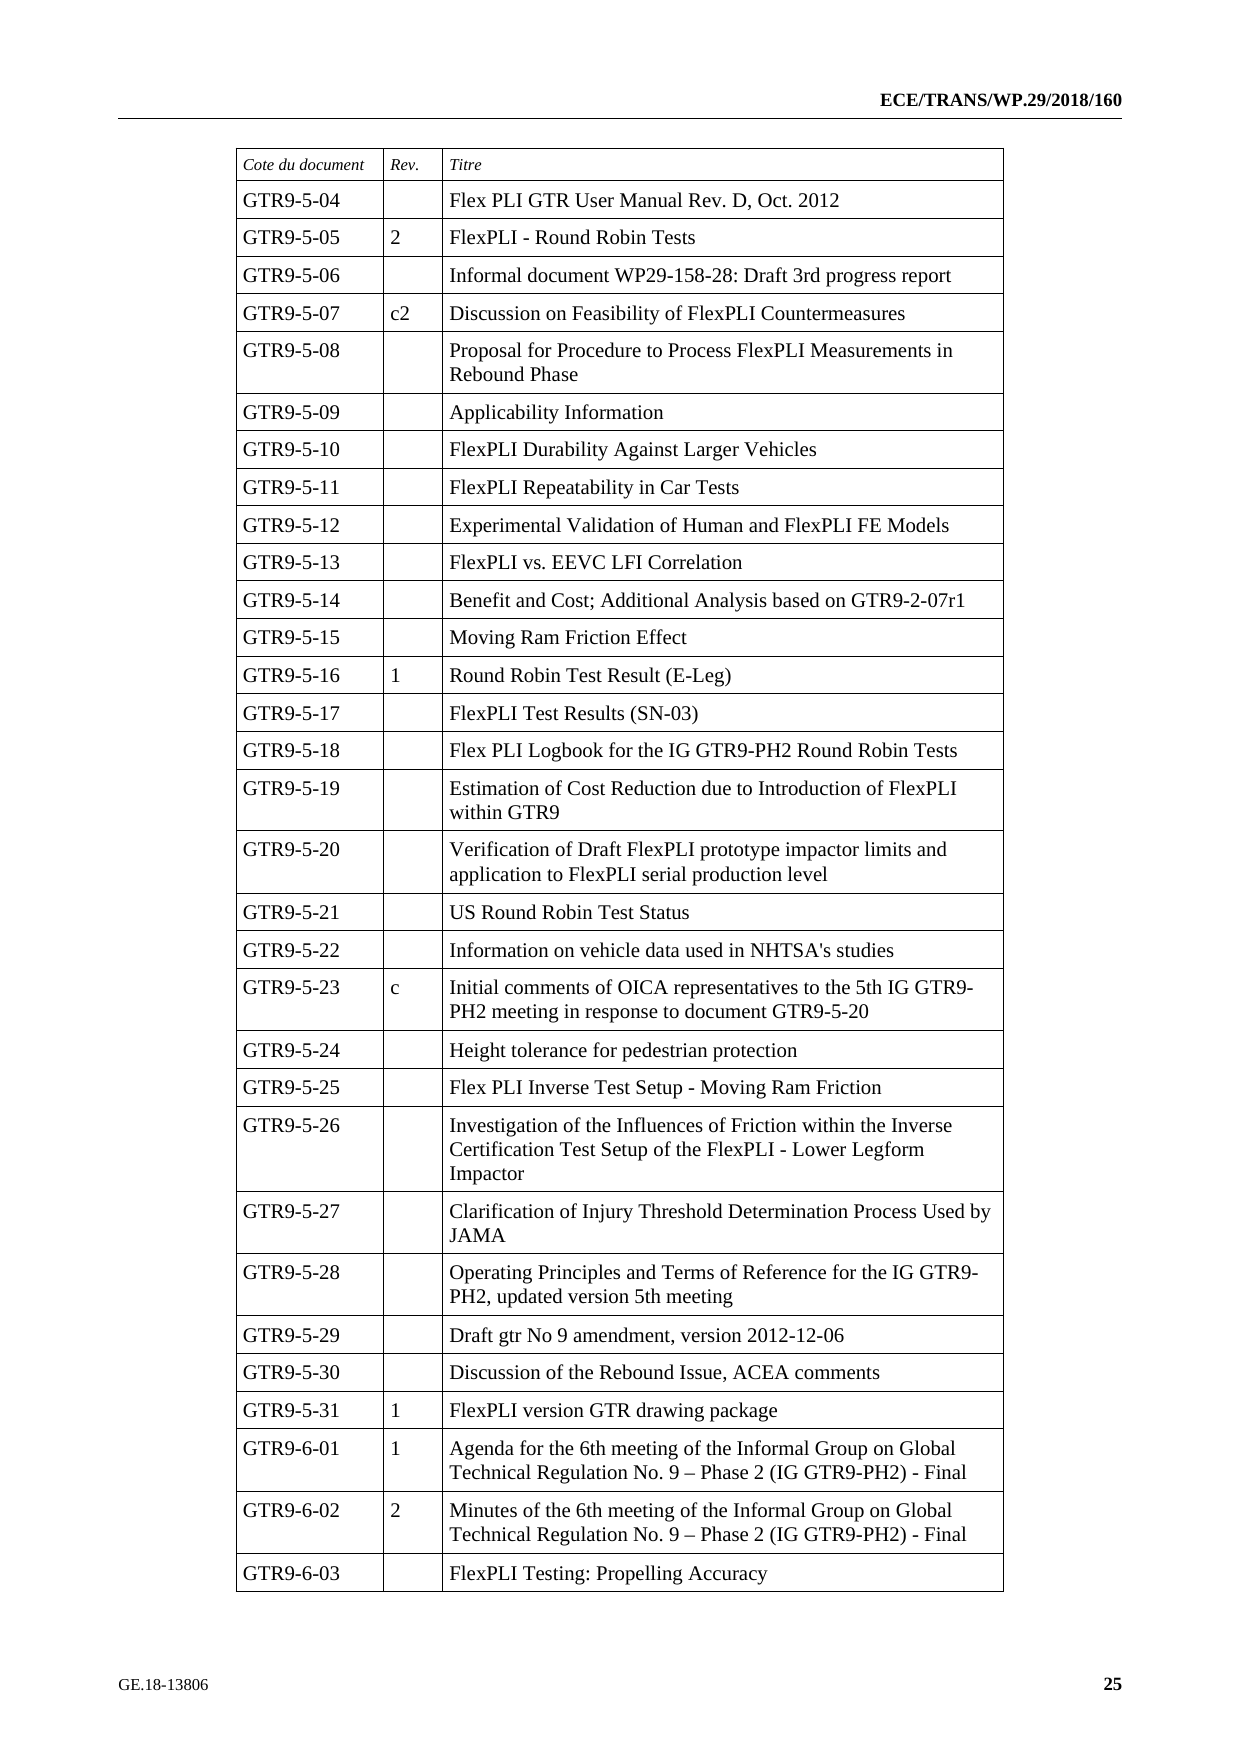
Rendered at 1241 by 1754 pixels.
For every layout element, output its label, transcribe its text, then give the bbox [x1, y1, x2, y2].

table_cell [384, 332, 442, 392]
table_cell 1 [384, 1429, 442, 1491]
table_cell GTR9-5-26 [237, 1107, 383, 1191]
table_cell GTR9-5-04 [237, 181, 383, 218]
table_cell GTR9-5-31 [237, 1392, 383, 1428]
table_cell Moving Ram Friction Effect [443, 619, 1003, 656]
table_cell GTR9-5-17 [237, 694, 383, 731]
table_cell FlexPLI version GTR drawing package [443, 1392, 1003, 1428]
table_cell Draft gtr No 9 amendment, version 2012-12-06 [443, 1316, 1003, 1353]
table_cell [384, 1192, 442, 1253]
table_cell GTR9-5-14 [237, 581, 383, 618]
table_cell GTR9-5-11 [237, 469, 383, 505]
table_cell GTR9-5-09 [237, 394, 383, 430]
table_cell Applicability Information [443, 394, 1003, 430]
table_cell [384, 1254, 442, 1315]
table_cell [384, 506, 442, 543]
table_cell [384, 1554, 442, 1591]
table_cell GTR9-5-10 [237, 431, 383, 468]
table_cell Information on vehicle data used in NHTSA's studies [443, 931, 1003, 968]
table_cell GTR9-5-15 [237, 619, 383, 656]
table_cell GTR9-5-25 [237, 1069, 383, 1106]
table_cell FlexPLI - Round Robin Tests [443, 219, 1003, 256]
table_cell Discussion on Feasibility of FlexPLI Countermeasures [443, 294, 1003, 331]
table_cell GTR9-5-19 [237, 770, 383, 830]
table_cell Agenda for the 6th meeting of the Informal Group on Global Technical Regulation No. 9 – Phase 2 (IG GTR9-PH2) - Final [443, 1429, 1003, 1491]
table_cell Benefit and Cost; Additional Analysis based on GTR9-2-07r1 [443, 581, 1003, 618]
table_cell Investigation of the Influences of Friction within the Inverse Certification Test Setup of the FlexPLI - Lower Legform Impactor [443, 1107, 1003, 1191]
table_cell Flex PLI Inverse Test Setup - Moving Ram Friction [443, 1069, 1003, 1106]
table_cell FlexPLI Test Results (SN-03) [443, 694, 1003, 731]
table_cell [384, 1069, 442, 1106]
table_cell GTR9-5-07 [237, 294, 383, 331]
table_cell [384, 619, 442, 656]
table_cell GTR9-5-23 [237, 969, 383, 1030]
table_cell GTR9-5-29 [237, 1316, 383, 1353]
table_cell [384, 1354, 442, 1391]
table_cell Informal document WP29-158-28: Draft 3rd progress report [443, 257, 1003, 293]
table_cell GTR9-5-18 [237, 732, 383, 768]
table_cell [384, 181, 442, 218]
table_cell GTR9-5-12 [237, 506, 383, 543]
table_cell c2 [384, 294, 442, 331]
table_cell 2 [384, 219, 442, 256]
table_cell GTR9-6-01 [237, 1429, 383, 1491]
table_header Rev. [384, 149, 442, 180]
table_cell [384, 894, 442, 930]
table_cell Round Robin Test Result (E-Leg) [443, 657, 1003, 693]
table_cell [384, 1107, 442, 1191]
table_cell [384, 770, 442, 830]
table_cell [384, 694, 442, 731]
table_cell [384, 1316, 442, 1353]
table_cell Estimation of Cost Reduction due to Introduction of FlexPLI within GTR9 [443, 770, 1003, 830]
table_cell [384, 931, 442, 968]
table_cell Height tolerance for pedestrian protection [443, 1031, 1003, 1068]
table_cell Initial comments of OICA representatives to the 5th IG GTR9-PH2 meeting in response to document GTR9-5-20 [443, 969, 1003, 1030]
table_cell Flex PLI Logbook for the IG GTR9-PH2 Round Robin Tests [443, 732, 1003, 768]
table_cell GTR9-5-16 [237, 657, 383, 693]
table_cell GTR9-5-30 [237, 1354, 383, 1391]
table_cell [384, 732, 442, 768]
table_cell FlexPLI Testing: Propelling Accuracy [443, 1554, 1003, 1591]
table_cell GTR9-5-21 [237, 894, 383, 930]
table_cell 1 [384, 1392, 442, 1428]
table_cell 2 [384, 1492, 442, 1553]
table_cell Minutes of the 6th meeting of the Informal Group on Global Technical Regulation No. 9 – Phase 2 (IG GTR9-PH2) - Final [443, 1492, 1003, 1553]
table_cell Clarification of Injury Threshold Determination Process Used by JAMA [443, 1192, 1003, 1253]
table_header Titre [443, 149, 1003, 180]
table_header Cote du document [237, 149, 383, 180]
table_cell GTR9-6-03 [237, 1554, 383, 1591]
table_cell 1 [384, 657, 442, 693]
table_cell Discussion of the Rebound Issue, ACEA comments [443, 1354, 1003, 1391]
table_cell [384, 1031, 442, 1068]
table_cell Operating Principles and Terms of Reference for the IG GTR9-PH2, updated version 5th meeting [443, 1254, 1003, 1315]
table_cell GTR9-5-27 [237, 1192, 383, 1253]
table_cell GTR9-5-22 [237, 931, 383, 968]
table_cell Experimental Validation of Human and FlexPLI FE Models [443, 506, 1003, 543]
table_cell GTR9-5-08 [237, 332, 383, 392]
table_cell GTR9-5-28 [237, 1254, 383, 1315]
table_cell Proposal for Procedure to Process FlexPLI Measurements in Rebound Phase [443, 332, 1003, 392]
table_cell [384, 831, 442, 893]
table_cell [384, 257, 442, 293]
table_cell GTR9-5-24 [237, 1031, 383, 1068]
table_cell Flex PLI GTR User Manual Rev. D, Oct. 2012 [443, 181, 1003, 218]
table_cell FlexPLI Durability Against Larger Vehicles [443, 431, 1003, 468]
table_cell [384, 581, 442, 618]
table_cell FlexPLI Repeatability in Car Tests [443, 469, 1003, 505]
table_cell GTR9-5-05 [237, 219, 383, 256]
table_cell [384, 394, 442, 430]
table_cell US Round Robin Test Status [443, 894, 1003, 930]
table_cell c [384, 969, 442, 1030]
table_cell [384, 431, 442, 468]
table_cell [384, 544, 442, 580]
table_cell GTR9-5-13 [237, 544, 383, 580]
table_cell Verification of Draft FlexPLI prototype impactor limits and application to FlexPLI serial production level [443, 831, 1003, 893]
table_cell FlexPLI vs. EEVC LFI Correlation [443, 544, 1003, 580]
table_cell GTR9-6-02 [237, 1492, 383, 1553]
table_cell [384, 469, 442, 505]
table_cell GTR9-5-06 [237, 257, 383, 293]
table_cell GTR9-5-20 [237, 831, 383, 893]
